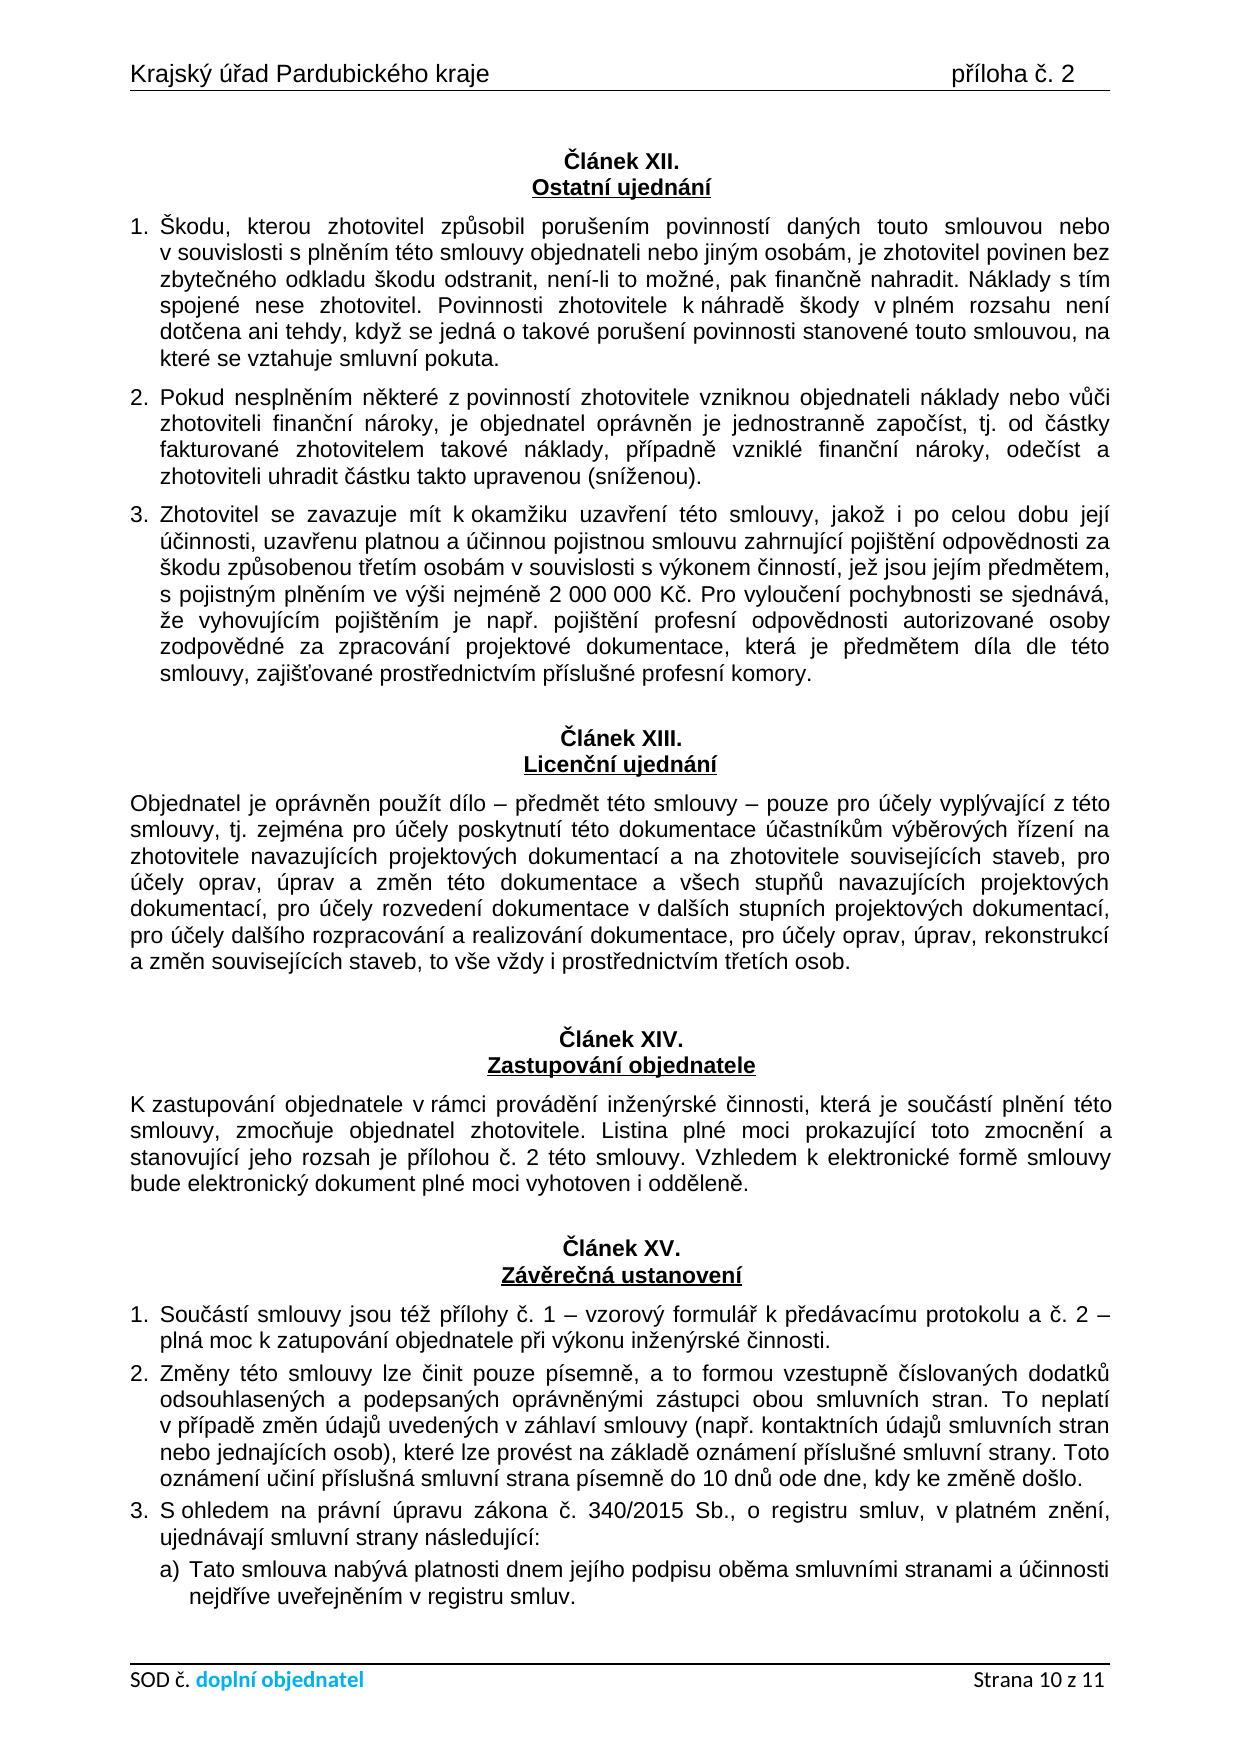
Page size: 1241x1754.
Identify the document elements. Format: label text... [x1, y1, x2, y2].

text Článek XIII. [130, 725, 1113, 751]
text Článek XII. [130, 148, 1113, 174]
list S ohledem na právní úpravu zákona č. 340/2015 Sb., o registru smluv, v platném znění, ujednávají smluvní strany následující: [130, 1497, 1110, 1550]
text K zastupování objednatele v rámci provádění inženýrské činnosti, která je součástí plnění této smlouvy, zmocňuje objednatel zhotovitele. Listina plné moci prokazující toto zmocnění a stanovující jeho rozsah je přílohou č. 2 této smlouvy. Vzhledem k elektronické formě smlouvy bude elektronický dokument plné moci vyhotoven i odděleně. [130, 1091, 1113, 1196]
text Závěrečná ustanovení [130, 1262, 1113, 1288]
text Zastupování objednatele [130, 1052, 1113, 1078]
subtitle Licenční ujednání [130, 751, 1110, 777]
list Škodu, kterou zhotovitel způsobil porušením povinností daných touto smlouvou nebo v souvislosti s plněním této smlouvy objednateli nebo jiným osobám, je zhotovitel povinen bez zbytečného odkladu škodu odstranit, není-li to možné, pak finančně nahradit. Náklady s tím spojené nese zhotovitel. Povinnosti zhotovitele k náhradě škody v plném rozsahu není dotčena ani tehdy, když se jedná o takové porušení povinnosti stanovené touto smlouvou, na které se vztahuje smluvní pokuta. [130, 213, 1110, 371]
text Článek XIV. [130, 1026, 1113, 1052]
text Objednatel je oprávněn použít dílo – předmět této smlouvy – pouze pro účely vyplývající z této smlouvy, tj. zejména pro účely poskytnutí této dokumentace účastníkům výběrových řízení na zhotovitele navazujících projektových dokumentací a na zhotovitele souvisejících staveb, pro účely oprav, úprav a změn této dokumentace a všech stupňů navazujících projektových dokumentací, pro účely rozvedení dokumentace v dalších stupních projektových dokumentací, pro účely dalšího rozpracování a realizování dokumentace, pro účely oprav, úprav, rekonstrukcí a změn souvisejících staveb, to vše vždy i prostřednictvím třetích osob. [130, 790, 1110, 974]
text Článek XV. [130, 1235, 1113, 1262]
list Součástí smlouvy jsou též přílohy č. 1 – vzorový formulář k předávacímu protokolu a č. 2 – plná moc k zatupování objednatele při výkonu inženýrské činnosti. [130, 1301, 1110, 1353]
text Ostatní ujednání [130, 174, 1113, 200]
list Zhotovitel se zavazuje mít k okamžiku uzavření této smlouvy, jakož i po celou dobu její účinnosti, uzavřenu platnou a účinnou pojistnou smlouvu zahrnující pojištění odpovědnosti za škodu způsobenou třetím osobám v souvislosti s výkonem činností, jež jsou jejím předmětem, s pojistným plněním ve výši nejméně 2 000 000 Kč. Pro vyloučení pochybnosti se sjednává, že vyhovujícím pojištěním je např. pojištění profesní odpovědnosti autorizované osoby zodpovědné za zpracování projektové dokumentace, která je předmětem díla dle této smlouvy, zajišťované prostřednictvím příslušné profesní komory. [130, 501, 1110, 686]
list Pokud nesplněním některé z povinností zhotovitele vzniknou objednateli náklady nebo vůči zhotoviteli finanční nároky, je objednatel oprávněn je jednostranně započíst, tj. od částky fakturované zhotovitelem takové náklady, případně vzniklé finanční nároky, odečíst a zhotoviteli uhradit částku takto upravenou (sníženou). [130, 383, 1110, 489]
list Tato smlouva nabývá platnosti dnem jejího podpisu oběma smluvními stranami a účinnosti nejdříve uveřejněním v registru smluv. [159, 1556, 1110, 1609]
list Změny této smlouvy lze činit pouze písemně, a to formou vzestupně číslovaných dodatků odsouhlasených a podepsaných oprávněnými zástupci obou smluvních stran. To neplatí v případě změn údajů uvedených v záhlaví smlouvy (např. kontaktních údajů smluvních stran nebo jednajících osob), které lze provést na základě oznámení příslušné smluvní strany. Toto oznámení učiní příslušná smluvní strana písemně do 10 dnů ode dne, kdy ke změně došlo. [130, 1359, 1110, 1491]
